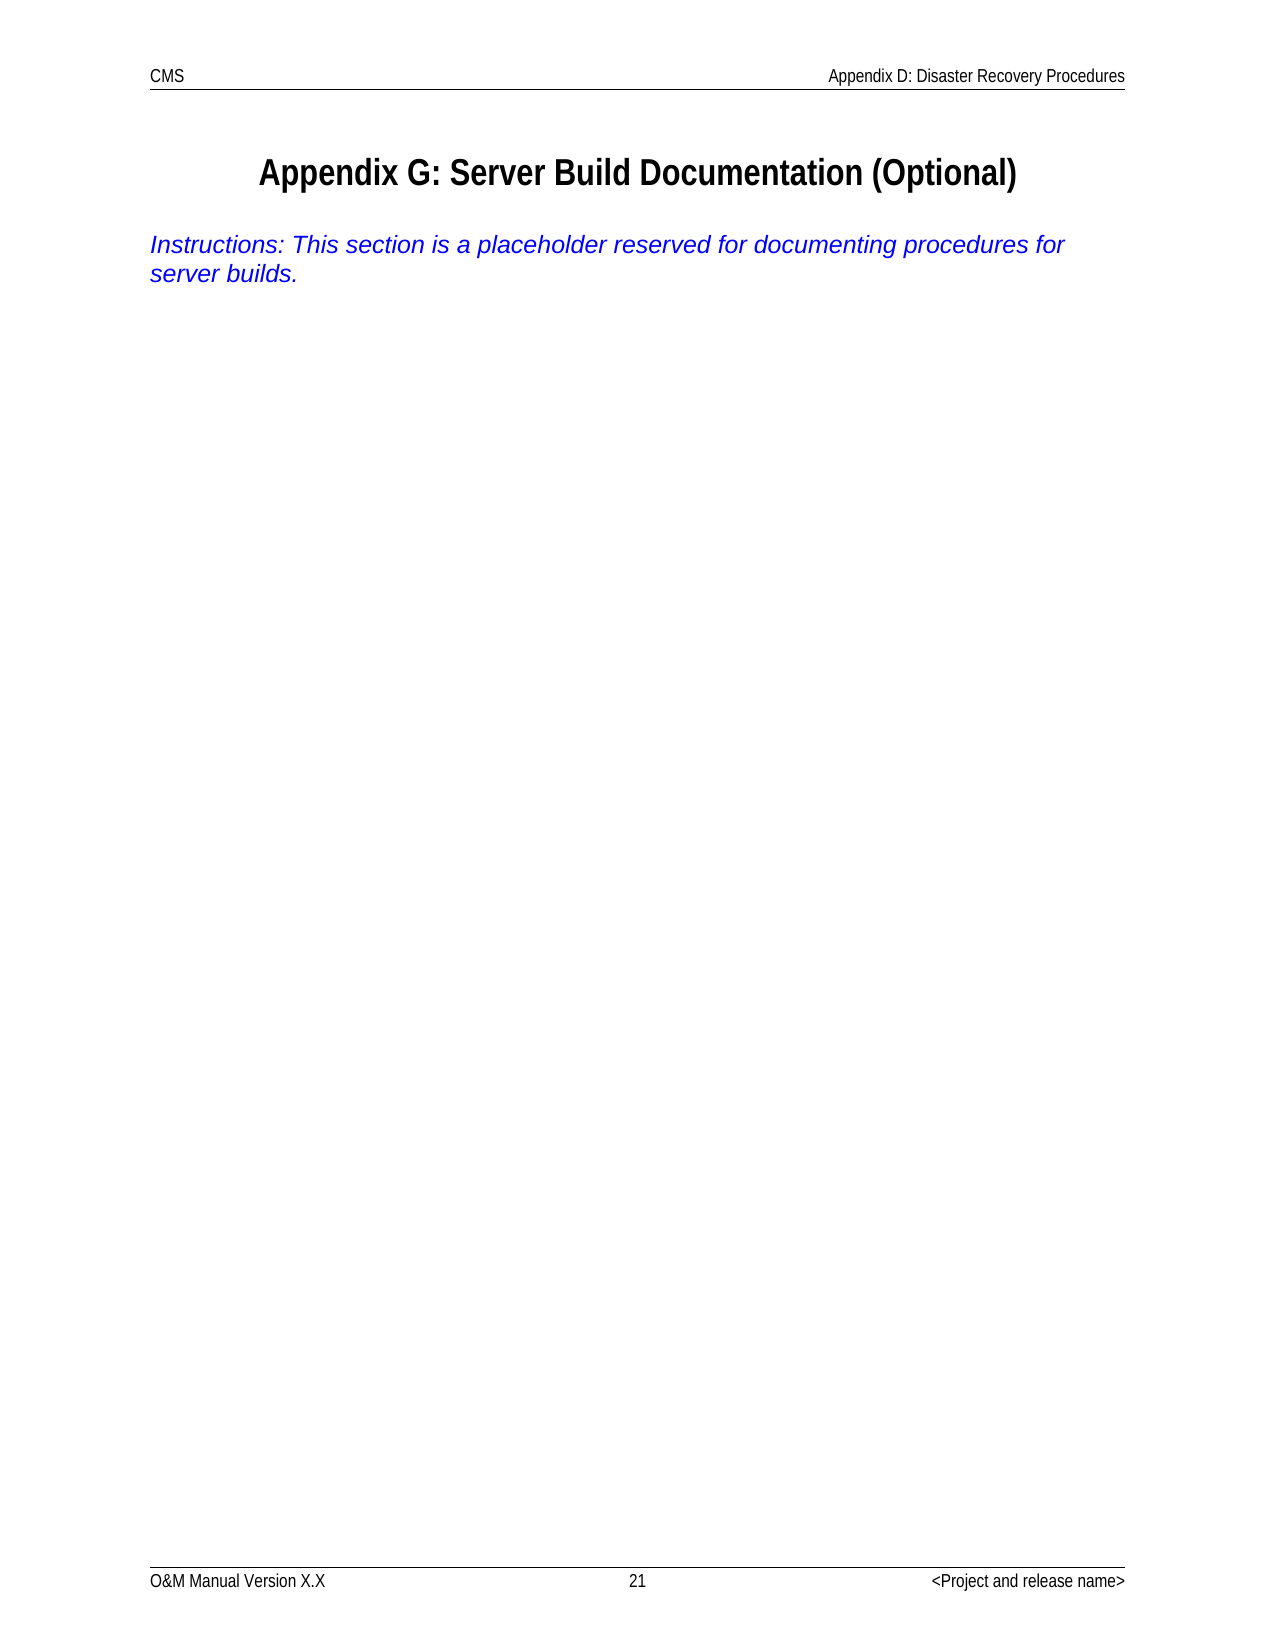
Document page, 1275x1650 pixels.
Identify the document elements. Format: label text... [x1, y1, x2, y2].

subtitle Appendix G: Server Build Documentation (Optional) [150, 150, 1125, 193]
text Instructions: This section is a placeholder reserved for documenting procedures for server builds. [150, 231, 1125, 288]
